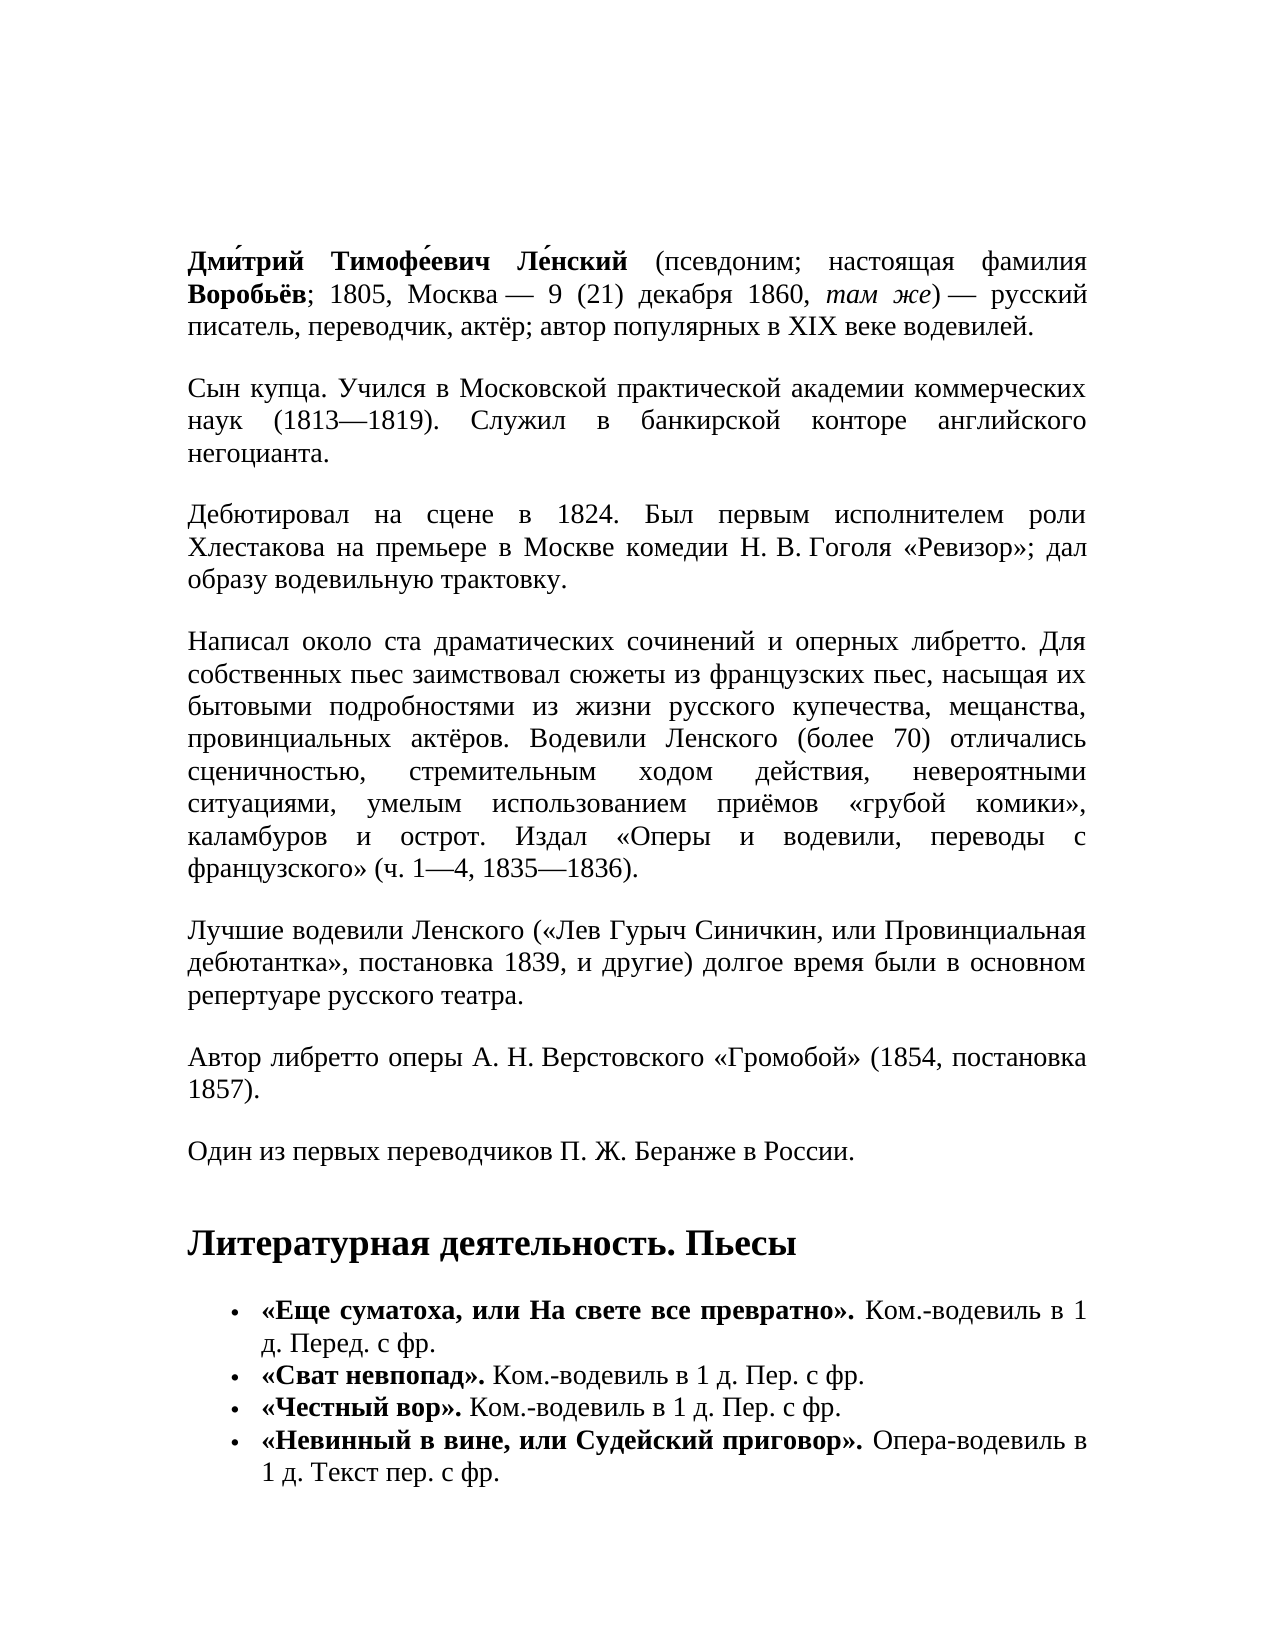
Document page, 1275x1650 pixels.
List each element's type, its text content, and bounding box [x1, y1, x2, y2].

text Дми́трий Тимофе́евич Ле́нский (псевдоним; настоящая фамилия Воробьёв; 1805, Москва — 9 (21) декабря 1860, там же) — русский писатель, переводчик, актёр; автор популярных в XIX веке водевилей. [187, 244, 1087, 341]
text Дебютировал на сцене в 1824. Был первым исполнителем роли Хлестакова на премьере в Москве комедии Н. В. Гоголя «Ревизор»; дал образу водевильную трактовку. [187, 498, 1087, 595]
list «Еще суматоха, или На свете все превратно». Ком.-водевиль в 1 д. Перед. с фр. [232, 1293, 1087, 1358]
text Автор либретто оперы А. Н. Верстовского «Громобой» (1854, постановка 1857). [187, 1039, 1087, 1104]
list «Невинный в вине, или Судейский приговор». Опера-водевиль в 1 д. Текст пер. с фр. [232, 1423, 1087, 1488]
list «Честный вор». Ком.-водевиль в 1 д. Пер. с фр. [232, 1391, 1087, 1423]
text Один из первых переводчиков П. Ж. Беранже в России. [187, 1134, 1087, 1166]
text Лучшие водевили Ленского («Лев Гурыч Синичкин, или Провинциальная дебютантка», постановка 1839, и другие) долгое время были в основном репертуаре русского театра. [187, 913, 1087, 1010]
list Литературная деятельность. Пьесы [187, 1221, 1087, 1264]
text Написал около ста драматических сочинений и оперных либретто. Для собственных пьес заимствовал сюжеты из французских пьес, насыщая их бытовыми подробностями из жизни русского купечества, мещанства, провинциальных актёров. Водевили Ленского (более 70) отличались сценичностью, стремительным ходом действия, невероятными ситуациями, умелым использованием приёмов «грубой комики», каламбуров и острот. Издал «Оперы и водевили, переводы с французского» (ч. 1—4, 1835—1836). [187, 624, 1087, 883]
text Сын купца. Учился в Московской практической академии коммерческих наук (1813—1819). Служил в банкирской конторе английского негоцианта. [187, 371, 1087, 468]
list «Сват невпопад». Ком.-водевиль в 1 д. Пер. с фр. [232, 1358, 1087, 1391]
